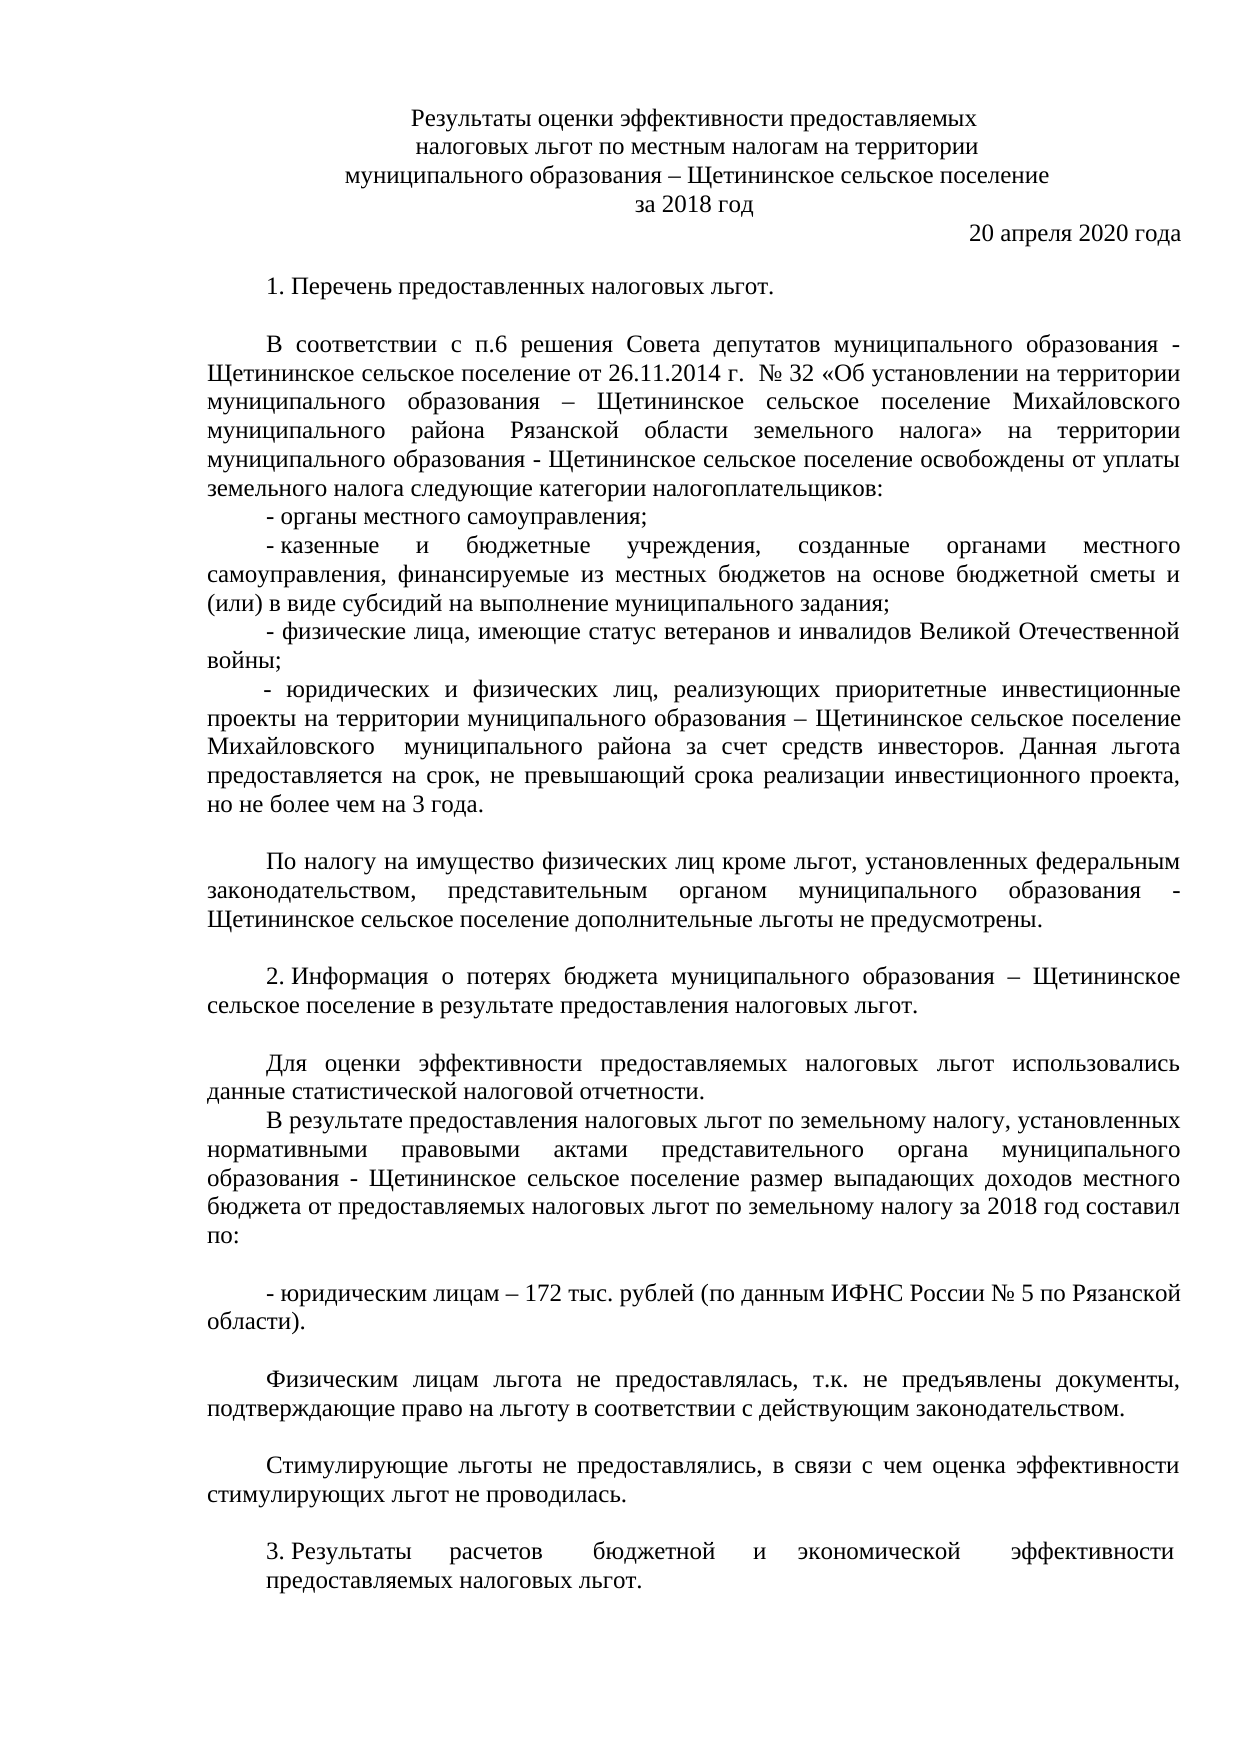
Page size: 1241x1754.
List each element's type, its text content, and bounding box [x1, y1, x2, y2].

text - органы местного самоуправления; [207, 501, 1181, 530]
list 2. Информация о потерях бюджета муниципального образования – Щетининское сельское поселение в результате предоставления налоговых льгот. [207, 961, 1181, 1019]
text муниципального образования – Щетининское сельское поселение [207, 160, 1181, 189]
text налоговых льгот по местным налогам на территории [207, 131, 1181, 160]
list 3. Результаты расчетов бюджетной и экономической эффективности [207, 1536, 1181, 1565]
text В результате предоставления налоговых льгот по земельному налогу, установленных нормативными правовыми актами представительного органа муниципального образования - Щетининское сельское поселение размер выпадающих доходов местного бюджета от предоставляемых налоговых льгот по земельному налогу за 2018 год составил по: [207, 1105, 1181, 1249]
text - юридическим лицам – 172 тыс. рублей (по данным ИФНС России № 5 по Рязанской области). [207, 1278, 1181, 1335]
text Стимулирующие льготы не предоставлялись, в связи с чем оценка эффективности стимулирующих льгот не проводилась. [207, 1450, 1181, 1508]
text В соответствии с п.6 решения Совета депутатов муниципального образования - Щетининское сельское поселение от 26.11.2014 г. № 32 «Об установлении на территории муниципального образования – Щетининское сельское поселение Михайловского муниципального района Рязанской области земельного налога» на территории муниципального образования - Щетининское сельское поселение освобождены от уплаты земельного налога следующие категории налогоплательщиков: [207, 329, 1181, 501]
text - физические лица, имеющие статус ветеранов и инвалидов Великой Отечественной войны; [207, 616, 1181, 674]
text 20 апреля 2020 года [207, 218, 1181, 246]
text предоставляемых налоговых льгот. [207, 1565, 1181, 1594]
text Для оценки эффективности предоставляемых налоговых льгот использовались данные статистической налоговой отчетности. [207, 1048, 1181, 1105]
text - казенные и бюджетные учреждения, созданные органами местного самоуправления, финансируемые из местных бюджетов на основе бюджетной сметы и (или) в виде субсидий на выполнение муниципального задания; [207, 530, 1181, 616]
text - юридических и физических лиц, реализующих приоритетные инвестиционные проекты на территории муниципального образования – Щетининское сельское поселение Михайловского муниципального района за счет средств инвесторов. Данная льгота предоставляется на срок, не превышающий срока реализации инвестиционного проекта, но не более чем на 3 года. [207, 674, 1181, 818]
text за 2018 год [207, 189, 1181, 218]
text Результаты оценки эффективности предоставляемых [207, 103, 1181, 131]
text Физическим лицам льгота не предоставлялась, т.к. не предъявлены документы, подтверждающие право на льготу в соответствии с действующим законодательством. [207, 1364, 1181, 1421]
text По налогу на имущество физических лиц кроме льгот, установленных федеральным законодательством, представительным органом муниципального образования - Щетининское сельское поселение дополнительные льготы не предусмотрены. [207, 846, 1181, 933]
list 1. Перечень предоставленных налоговых льгот. [266, 271, 1181, 300]
